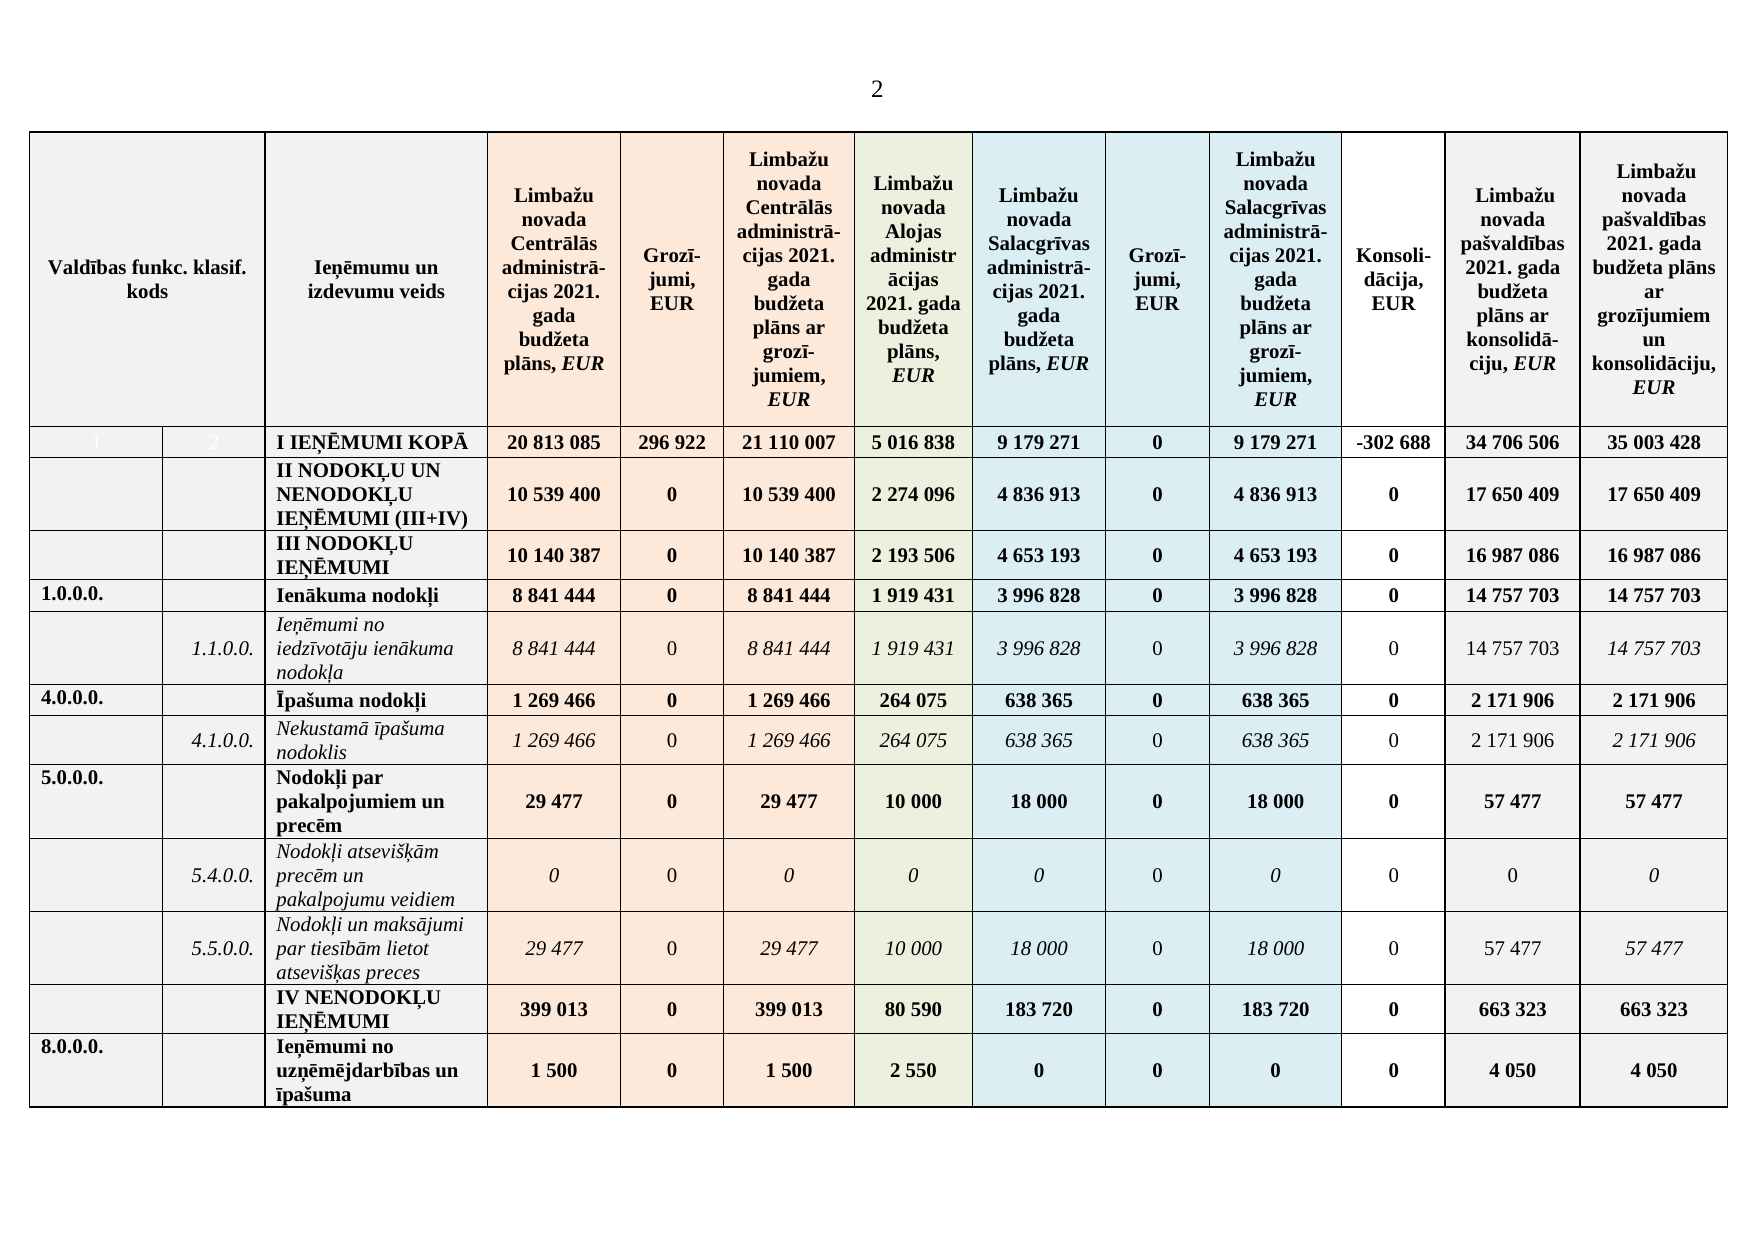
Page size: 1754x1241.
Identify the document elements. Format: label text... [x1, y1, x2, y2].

table_cell 34 706 506 [1446, 427, 1579, 457]
table_cell Konsoli-dācija, EUR [1342, 133, 1444, 426]
table_cell 2 171 906 [1446, 716, 1579, 764]
table_cell Nodokļi un maksājumi par tiesībām lietot atsevišķas preces [266, 912, 487, 984]
table_cell 4 050 [1581, 1034, 1727, 1106]
table_cell Ieņēmumi no uzņēmējdarbības un īpašuma [266, 1034, 487, 1106]
table_cell [30, 531, 162, 579]
table_cell [163, 685, 264, 715]
table_cell 0 [1446, 839, 1579, 911]
table_cell 16 987 086 [1446, 531, 1579, 579]
table_cell -302 688 [1342, 427, 1444, 457]
table_cell 0 [1342, 458, 1444, 530]
table_cell 0 [1106, 716, 1209, 764]
table_cell 1 269 466 [488, 685, 620, 715]
table_cell 0 [621, 685, 723, 715]
table_cell 16 987 086 [1581, 531, 1727, 579]
table_cell 17 650 409 [1446, 458, 1579, 530]
table_cell 638 365 [973, 685, 1105, 715]
table_cell 1 269 466 [724, 716, 854, 764]
table_cell 3 996 828 [973, 580, 1105, 611]
table_cell 2 [163, 427, 264, 457]
table_cell 5.5.0.0. [163, 912, 264, 984]
table_cell 18 000 [973, 912, 1105, 984]
table_cell [163, 580, 264, 611]
table_cell [163, 1034, 264, 1106]
table_cell 18 000 [1210, 765, 1341, 837]
table_cell 0 [621, 1034, 723, 1106]
table_cell 0 [1342, 580, 1444, 611]
table_cell 183 720 [1210, 985, 1341, 1033]
table_cell 4.1.0.0. [163, 716, 264, 764]
table_cell 399 013 [724, 985, 854, 1033]
table_cell 638 365 [1210, 685, 1341, 715]
table_cell 0 [1106, 531, 1209, 579]
table_cell IV NENODOKĻU IEŅĒMUMI [266, 985, 487, 1033]
table_cell 10 000 [855, 912, 972, 984]
table_cell [163, 531, 264, 579]
table_cell 0 [1106, 580, 1209, 611]
table_cell Limbažu novada Centrālās administrā-cijas 2021. gada budžeta plāns ar grozī-jumiem, EUR [724, 133, 854, 426]
table_cell 0 [1106, 685, 1209, 715]
table_cell 57 477 [1446, 912, 1579, 984]
table_cell 9 179 271 [973, 427, 1105, 457]
table_cell 5.0.0.0. [30, 765, 162, 837]
table_cell 18 000 [973, 765, 1105, 837]
table_cell Limbažu novada pašvaldības 2021. gada budžeta plāns ar konsolidā-ciju, EUR [1446, 133, 1579, 426]
table_cell 0 [1106, 839, 1209, 911]
table_cell 1 [30, 427, 162, 457]
table_cell I IEŅĒMUMI KOPĀ [266, 427, 487, 457]
table_cell 0 [1106, 427, 1209, 457]
table_cell [163, 765, 264, 837]
table_cell [163, 458, 264, 530]
table_cell 0 [621, 985, 723, 1033]
table_cell 35 003 428 [1581, 427, 1727, 457]
table_cell 1 500 [724, 1034, 854, 1106]
table_cell 10 000 [855, 765, 972, 837]
table_cell 0 [1106, 1034, 1209, 1106]
table_cell 8 841 444 [724, 612, 854, 684]
table_cell 4 653 193 [1210, 531, 1341, 579]
table_cell 0 [621, 612, 723, 684]
table_cell 0 [488, 839, 620, 911]
table_cell 0 [621, 912, 723, 984]
table_cell 29 477 [724, 765, 854, 837]
table_cell 0 [973, 1034, 1105, 1106]
table_cell Limbažu novada Salacgrīvas administrā-cijas 2021. gada budžeta plāns, EUR [973, 133, 1105, 426]
table_cell 0 [1342, 612, 1444, 684]
table_cell 5.4.0.0. [163, 839, 264, 911]
table_cell 264 075 [855, 685, 972, 715]
table_cell 29 477 [724, 912, 854, 984]
table_cell 0 [621, 716, 723, 764]
table_cell 4 836 913 [1210, 458, 1341, 530]
table_cell 29 477 [488, 912, 620, 984]
table_cell 0 [855, 839, 972, 911]
table_cell Ienākuma nodokļi [266, 580, 487, 611]
table_cell 2 171 906 [1446, 685, 1579, 715]
table_cell 9 179 271 [1210, 427, 1341, 457]
table_cell 2 171 906 [1581, 685, 1727, 715]
table_cell 0 [1342, 912, 1444, 984]
table_cell 14 757 703 [1446, 612, 1579, 684]
table_cell 10 140 387 [724, 531, 854, 579]
table_cell 18 000 [1210, 912, 1341, 984]
table_cell 0 [1342, 985, 1444, 1033]
table_cell 2 274 096 [855, 458, 972, 530]
table_cell 0 [1106, 912, 1209, 984]
table_cell 4.0.0.0. [30, 685, 162, 715]
table_cell 29 477 [488, 765, 620, 837]
table_cell 8 841 444 [488, 580, 620, 611]
table_cell 0 [621, 531, 723, 579]
table_cell 8.0.0.0. [30, 1034, 162, 1106]
table_cell 21 110 007 [724, 427, 854, 457]
table_cell 1 269 466 [724, 685, 854, 715]
table_cell 0 [1210, 1034, 1341, 1106]
table_cell 0 [724, 839, 854, 911]
table_cell 4 836 913 [973, 458, 1105, 530]
table_cell 14 757 703 [1581, 612, 1727, 684]
table_cell Nekustamā īpašuma nodoklis [266, 716, 487, 764]
table_cell 0 [1342, 839, 1444, 911]
table_cell [30, 985, 162, 1033]
table_cell 2 171 906 [1581, 716, 1727, 764]
table_cell 0 [1106, 985, 1209, 1033]
table_cell 296 922 [621, 427, 723, 457]
table_cell 1 269 466 [488, 716, 620, 764]
table_cell 3 996 828 [973, 612, 1105, 684]
table_cell 0 [1106, 458, 1209, 530]
table_cell Limbažu novada Centrālās administrā-cijas 2021. gada budžeta plāns, EUR [488, 133, 620, 426]
table_cell Ieņēmumu un izdevumu veids [266, 133, 487, 426]
table_cell 8 841 444 [724, 580, 854, 611]
table_cell 183 720 [973, 985, 1105, 1033]
table_cell 0 [1342, 685, 1444, 715]
table_cell Nodokļi atsevišķām precēm un pakalpojumu veidiem [266, 839, 487, 911]
table_cell 0 [1106, 612, 1209, 684]
table_cell 57 477 [1581, 765, 1727, 837]
table_cell [163, 985, 264, 1033]
table_cell Limbažu novada pašvaldības 2021. gada budžeta plāns ar grozījumiem un konsolidāciju, EUR [1581, 133, 1727, 426]
table_cell 663 323 [1581, 985, 1727, 1033]
table_cell 0 [621, 580, 723, 611]
table_cell 0 [1581, 839, 1727, 911]
table_cell 14 757 703 [1446, 580, 1579, 611]
table_cell 3 996 828 [1210, 580, 1341, 611]
table_cell 638 365 [1210, 716, 1341, 764]
table_cell 2 193 506 [855, 531, 972, 579]
table_cell Grozī-jumi, EUR [1106, 133, 1209, 426]
table_cell 638 365 [973, 716, 1105, 764]
table_cell 399 013 [488, 985, 620, 1033]
table_cell 0 [1106, 765, 1209, 837]
table_cell 1 500 [488, 1034, 620, 1106]
table_cell 0 [621, 765, 723, 837]
table_cell 5 016 838 [855, 427, 972, 457]
table_cell 1 919 431 [855, 580, 972, 611]
table_cell 3 996 828 [1210, 612, 1341, 684]
table_cell 57 477 [1446, 765, 1579, 837]
table_cell Limbažu novada Salacgrīvas administrā-cijas 2021. gada budžeta plāns ar grozī-jumiem, EUR [1210, 133, 1341, 426]
table_cell III NODOKĻU IEŅĒMUMI [266, 531, 487, 579]
table_cell [30, 612, 162, 684]
table_cell Valdības funkc. klasif. kods [30, 133, 264, 426]
table_cell 663 323 [1446, 985, 1579, 1033]
table_cell [30, 912, 162, 984]
table_cell 10 140 387 [488, 531, 620, 579]
table_cell [30, 458, 162, 530]
table_cell Limbažu novada Alojas administrācijas 2021. gada budžeta plāns, EUR [855, 133, 972, 426]
table_cell 0 [1342, 716, 1444, 764]
table_cell 14 757 703 [1581, 580, 1727, 611]
table_cell 1.0.0.0. [30, 580, 162, 611]
table_cell [30, 839, 162, 911]
table_cell 0 [973, 839, 1105, 911]
table_cell 80 590 [855, 985, 972, 1033]
table_cell 0 [1342, 531, 1444, 579]
table_cell 0 [621, 458, 723, 530]
table_cell 10 539 400 [724, 458, 854, 530]
table_cell Grozī-jumi, EUR [621, 133, 723, 426]
table_cell 1.1.0.0. [163, 612, 264, 684]
table_cell [30, 716, 162, 764]
table_cell 57 477 [1581, 912, 1727, 984]
table_cell 2 550 [855, 1034, 972, 1106]
table_cell 0 [1210, 839, 1341, 911]
table_cell 0 [1342, 1034, 1444, 1106]
table_cell Ieņēmumi no iedzīvotāju ienākuma nodokļa [266, 612, 487, 684]
table_cell II NODOKĻU UN NENODOKĻU IEŅĒMUMI (III+IV) [266, 458, 487, 530]
table_cell 8 841 444 [488, 612, 620, 684]
table_cell 1 919 431 [855, 612, 972, 684]
table_cell 4 653 193 [973, 531, 1105, 579]
table_cell 20 813 085 [488, 427, 620, 457]
table_cell 4 050 [1446, 1034, 1579, 1106]
table_cell 264 075 [855, 716, 972, 764]
table_cell 0 [1342, 765, 1444, 837]
table_cell 17 650 409 [1581, 458, 1727, 530]
table_cell Nodokļi par pakalpojumiem un precēm [266, 765, 487, 837]
table_cell 10 539 400 [488, 458, 620, 530]
table_cell Īpašuma nodokļi [266, 685, 487, 715]
table_cell 0 [621, 839, 723, 911]
